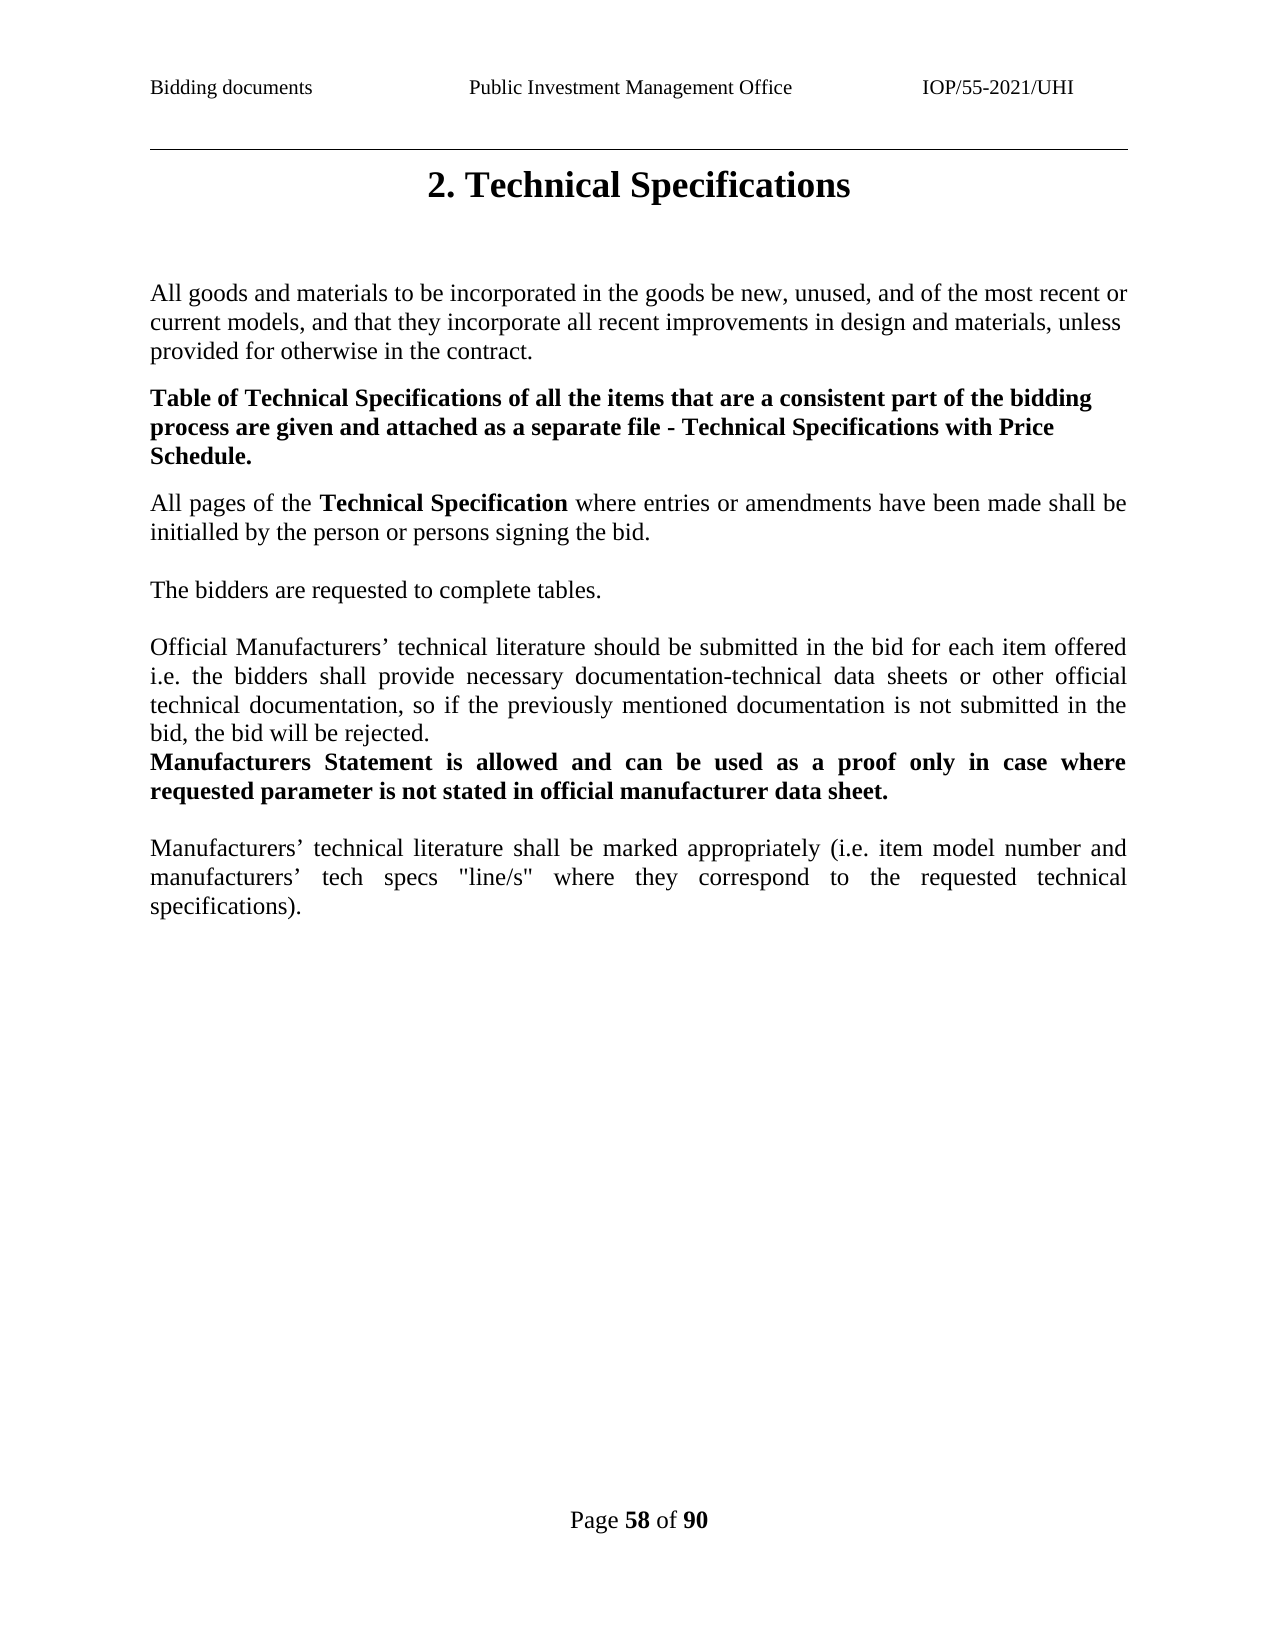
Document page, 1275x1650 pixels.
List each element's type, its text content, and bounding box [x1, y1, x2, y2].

text Manufacturers Statement is allowed and can be used as a proof only in case where requested parameter is not stated in official manufacturer data sheet. [150, 747, 1128, 805]
text All goods and materials to be incorporated in the goods be new, unused, and of the most recent or current models, and that they incorporate all recent improvements in design and materials, unless provided for otherwise in the contract. [150, 278, 1128, 365]
text Official Manufacturers’ technical literature should be submitted in the bid for each item offered i.e. the bidders shall provide necessary documentation-technical data sheets or other official technical documentation, so if the previously mentioned documentation is not submitted in the bid, the bid will be rejected. [150, 632, 1128, 747]
text The bidders are requested to complete tables. [150, 575, 1128, 603]
text 2. Technical Specifications [150, 163, 1128, 206]
text Manufacturers’ technical literature shall be marked appropriately (i.e. item model number and manufacturers’ tech specs "line/s" where they correspond to the requested technical specifications). [150, 833, 1128, 920]
text Table of Technical Specifications of all the items that are a consistent part of the bidding process are given and attached as a separate file - Technical Specifications with Price Schedule. [150, 383, 1128, 470]
text All pages of the Technical Specification where entries or amendments have been made shall be initialled by the person or persons signing the bid. [150, 488, 1128, 546]
